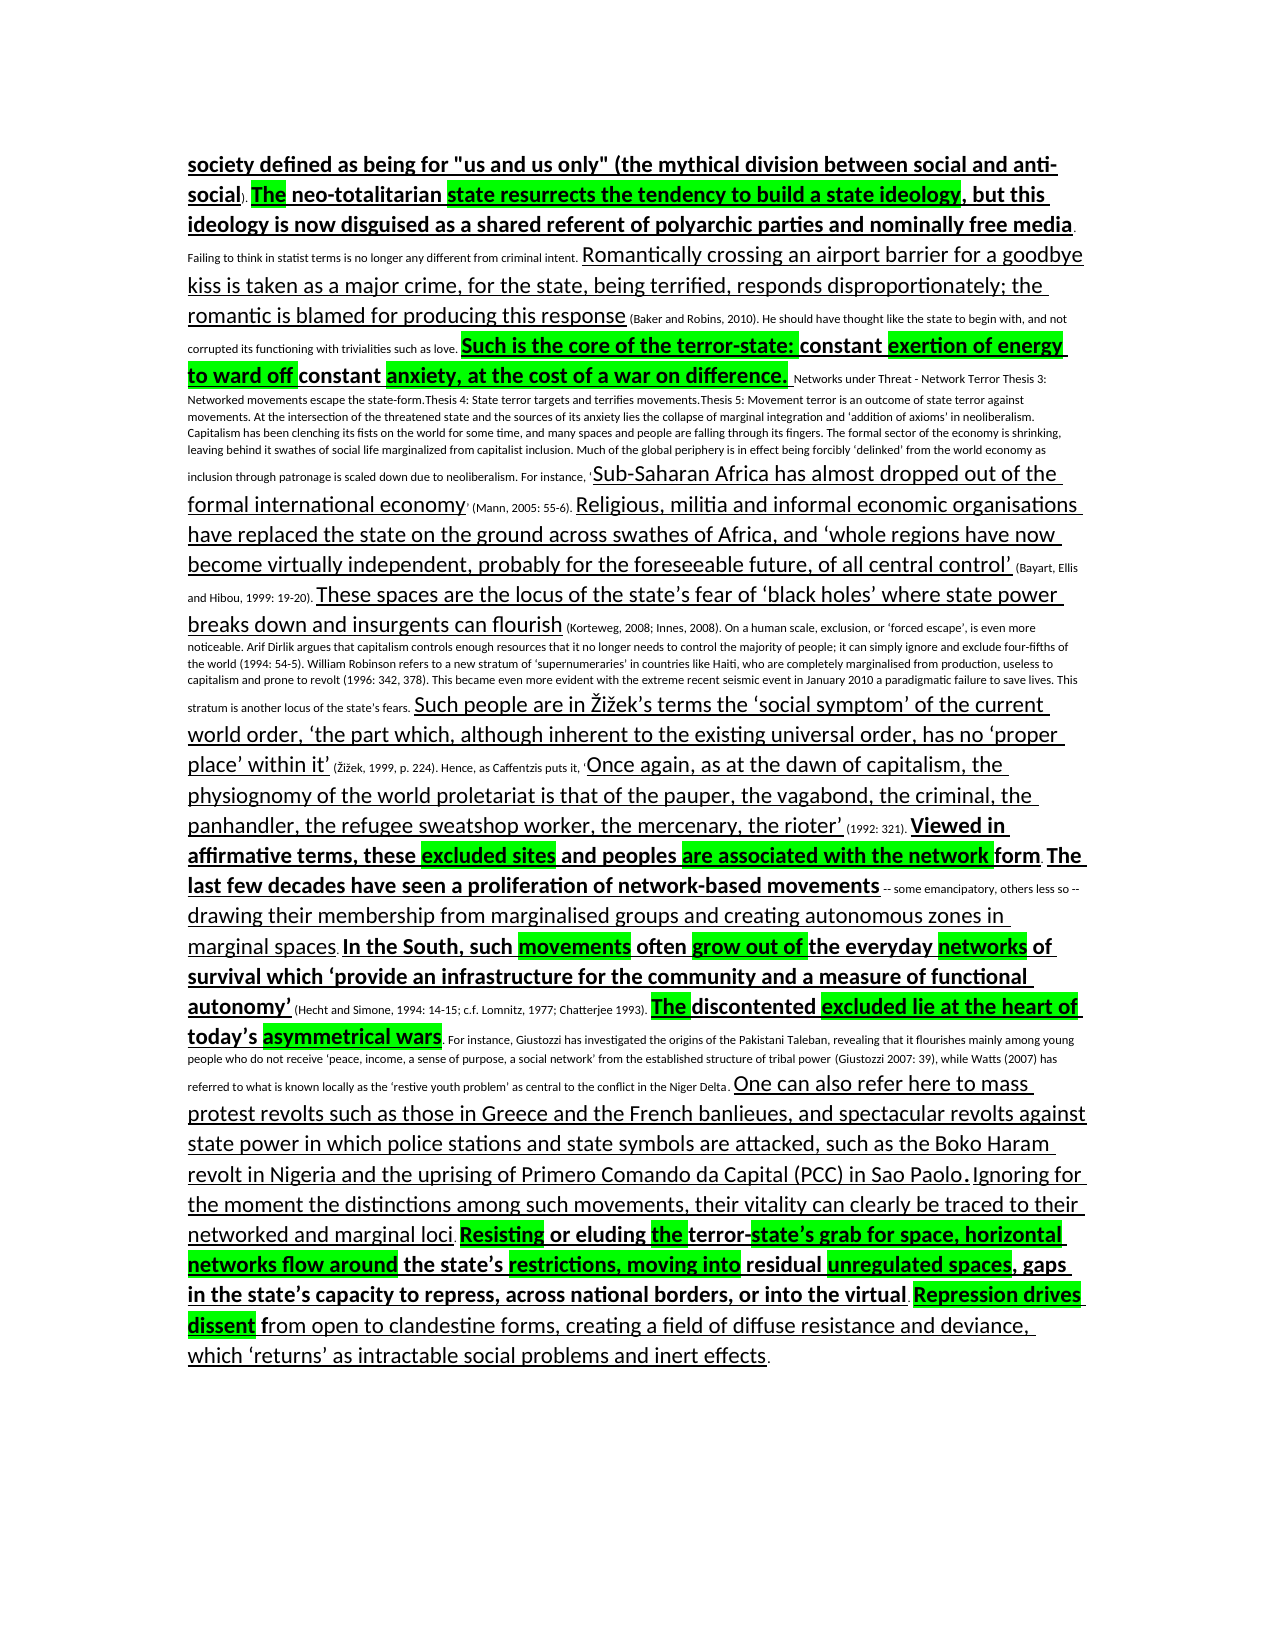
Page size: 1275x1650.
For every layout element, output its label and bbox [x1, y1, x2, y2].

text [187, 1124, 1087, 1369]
text [187, 150, 1087, 1123]
